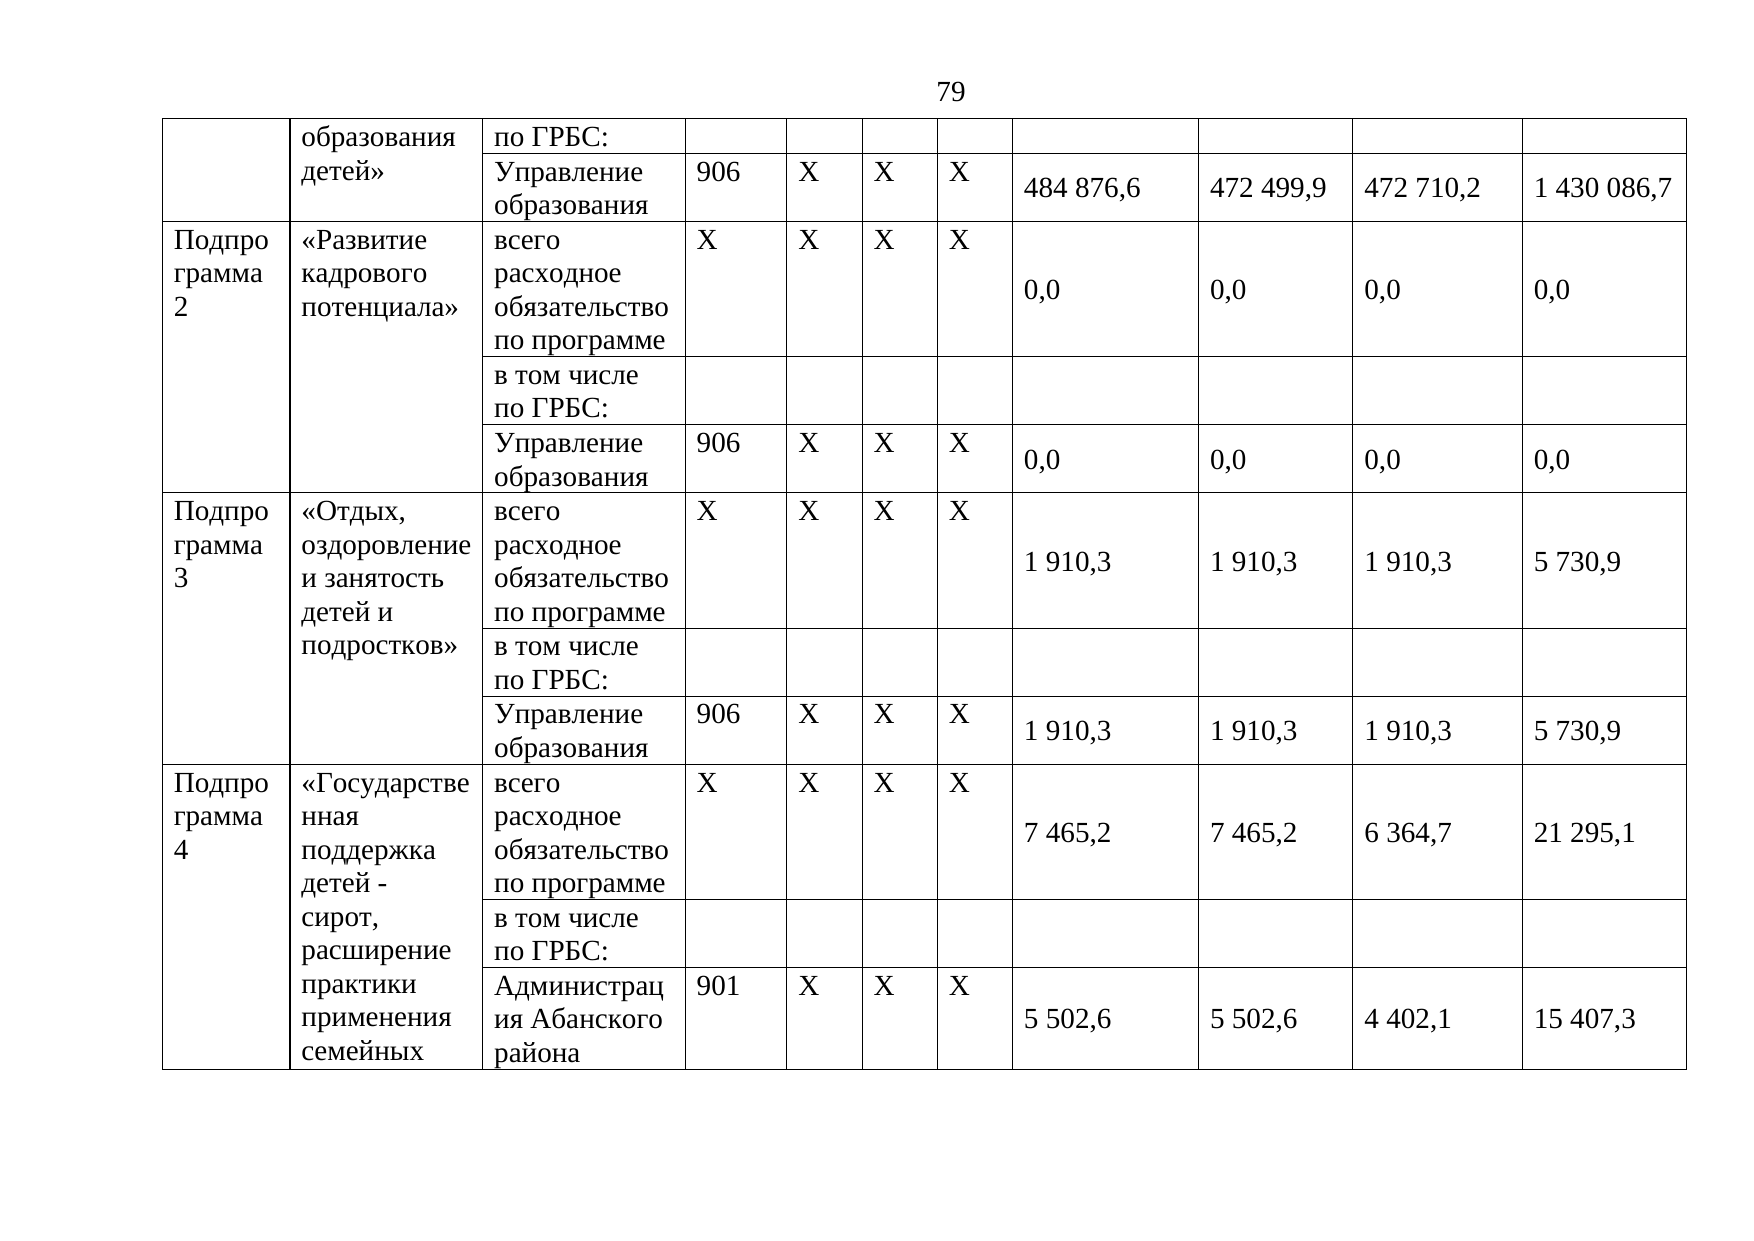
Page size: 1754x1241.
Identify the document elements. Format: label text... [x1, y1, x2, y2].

table_cell [938, 629, 1012, 696]
table_cell 0,0 [1353, 222, 1522, 356]
table_cell [1523, 357, 1686, 424]
table_cell Х [863, 425, 937, 492]
table_cell Х [686, 493, 786, 627]
table_cell [938, 357, 1012, 424]
table_cell 901 [686, 968, 786, 1069]
table_cell [686, 629, 786, 696]
table_cell «Отдых, оздоровление и занятость детей и подростков» [291, 493, 482, 764]
table_cell 5 502,6 [1013, 968, 1198, 1069]
table_cell 0,0 [1199, 222, 1352, 356]
table_cell «Развитие кадрового потенциала» [291, 222, 482, 492]
table_cell 4 402,1 [1353, 968, 1522, 1069]
table_cell 472 710,2 [1353, 154, 1522, 221]
table_cell [1523, 900, 1686, 967]
table_cell [1013, 357, 1198, 424]
table_cell [686, 357, 786, 424]
table_cell [1353, 357, 1522, 424]
table_cell [1199, 119, 1352, 153]
table_cell [938, 900, 1012, 967]
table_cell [483, 222, 685, 356]
table_cell [1013, 629, 1198, 696]
table_cell 1 910,3 [1199, 493, 1352, 627]
table_cell [1013, 900, 1198, 967]
table_cell Х [686, 765, 786, 899]
table_cell 5 730,9 [1523, 697, 1686, 764]
table_cell [938, 119, 1012, 153]
table_cell 1 910,3 [1013, 493, 1198, 627]
table_cell 484 876,6 [1013, 154, 1198, 221]
table_cell [787, 900, 862, 967]
table_cell 1 910,3 [1013, 697, 1198, 764]
table_cell 472 499,9 [1199, 154, 1352, 221]
table_cell Подпрограмма 2 [163, 222, 289, 492]
table_cell в том числе по ГРБС: [483, 900, 685, 967]
table_cell [686, 900, 786, 967]
table_cell Подпрограмма 3 [163, 493, 289, 764]
table_cell Х [863, 493, 937, 627]
table_cell Х [787, 425, 862, 492]
table_cell Х [938, 697, 1012, 764]
table_cell 1 430 086,7 [1523, 154, 1686, 221]
table_cell 15 407,3 [1523, 968, 1686, 1069]
table_cell Х [787, 765, 862, 899]
table_cell 0,0 [1013, 425, 1198, 492]
table_cell [863, 900, 937, 967]
table_cell Х [787, 493, 862, 627]
table_cell 7 465,2 [1199, 765, 1352, 899]
table_cell 0,0 [1353, 425, 1522, 492]
table_cell 1 910,3 [1199, 697, 1352, 764]
table_cell 0,0 [1523, 222, 1686, 356]
table_cell Х [787, 154, 862, 221]
table_cell Х [787, 697, 862, 764]
table_cell Х [938, 968, 1012, 1069]
table_cell 1 910,3 [1353, 493, 1522, 627]
table_cell 906 [686, 697, 786, 764]
table_cell Х [863, 697, 937, 764]
table_cell 6 364,7 [1353, 765, 1522, 899]
table_cell 21 295,1 [1523, 765, 1686, 899]
table_cell [1353, 629, 1522, 696]
table_cell [863, 119, 937, 153]
table_cell Администрация Абанского района [483, 968, 685, 1069]
table_cell [1353, 119, 1522, 153]
table_cell 0,0 [1523, 425, 1686, 492]
table_cell Управление образования [483, 425, 685, 492]
table_cell Х [938, 493, 1012, 627]
table_cell 1 910,3 [1353, 697, 1522, 764]
table_cell [1013, 119, 1198, 153]
table_cell Подпрограмма 4 [163, 765, 289, 1069]
table_cell Х [938, 765, 1012, 899]
table_cell [787, 119, 862, 153]
table_cell 906 [686, 425, 786, 492]
table_cell 906 [686, 154, 786, 221]
table_cell [1199, 629, 1352, 696]
table_cell Х [938, 222, 1012, 356]
table_cell 5 502,6 [1199, 968, 1352, 1069]
table_cell [686, 119, 786, 153]
table_cell 0,0 [1199, 425, 1352, 492]
table_cell [863, 357, 937, 424]
table_cell [1523, 629, 1686, 696]
table_cell [1199, 357, 1352, 424]
table_cell 7 465,2 [1013, 765, 1198, 899]
table_cell Х [863, 154, 937, 221]
table_cell [1353, 900, 1522, 967]
table_cell [1523, 119, 1686, 153]
table_cell Х [787, 968, 862, 1069]
table_cell Х [863, 765, 937, 899]
table_cell Х [787, 222, 862, 356]
table_cell 5 730,9 [1523, 493, 1686, 627]
table_cell Х [686, 222, 786, 356]
table_cell Управление образования [483, 154, 685, 221]
table_cell в том числе по ГРБС: [483, 357, 685, 424]
table_cell Х [863, 222, 937, 356]
table_cell Управление образования [483, 697, 685, 764]
table_cell «Государственная поддержка детей - сирот, расширение практики применения семейных форм воспитания» [291, 765, 482, 1069]
table_cell 0,0 [1013, 222, 1198, 356]
table_cell [863, 629, 937, 696]
table_cell [787, 629, 862, 696]
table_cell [483, 119, 685, 153]
table_cell Х [938, 154, 1012, 221]
table_cell [1199, 900, 1352, 967]
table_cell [483, 765, 685, 899]
table_cell всего расходное обязательство по программе [483, 493, 685, 627]
table_cell Х [863, 968, 937, 1069]
table_cell [787, 357, 862, 424]
table_cell в том числе по ГРБС: [483, 629, 685, 696]
table_cell Х [938, 425, 1012, 492]
